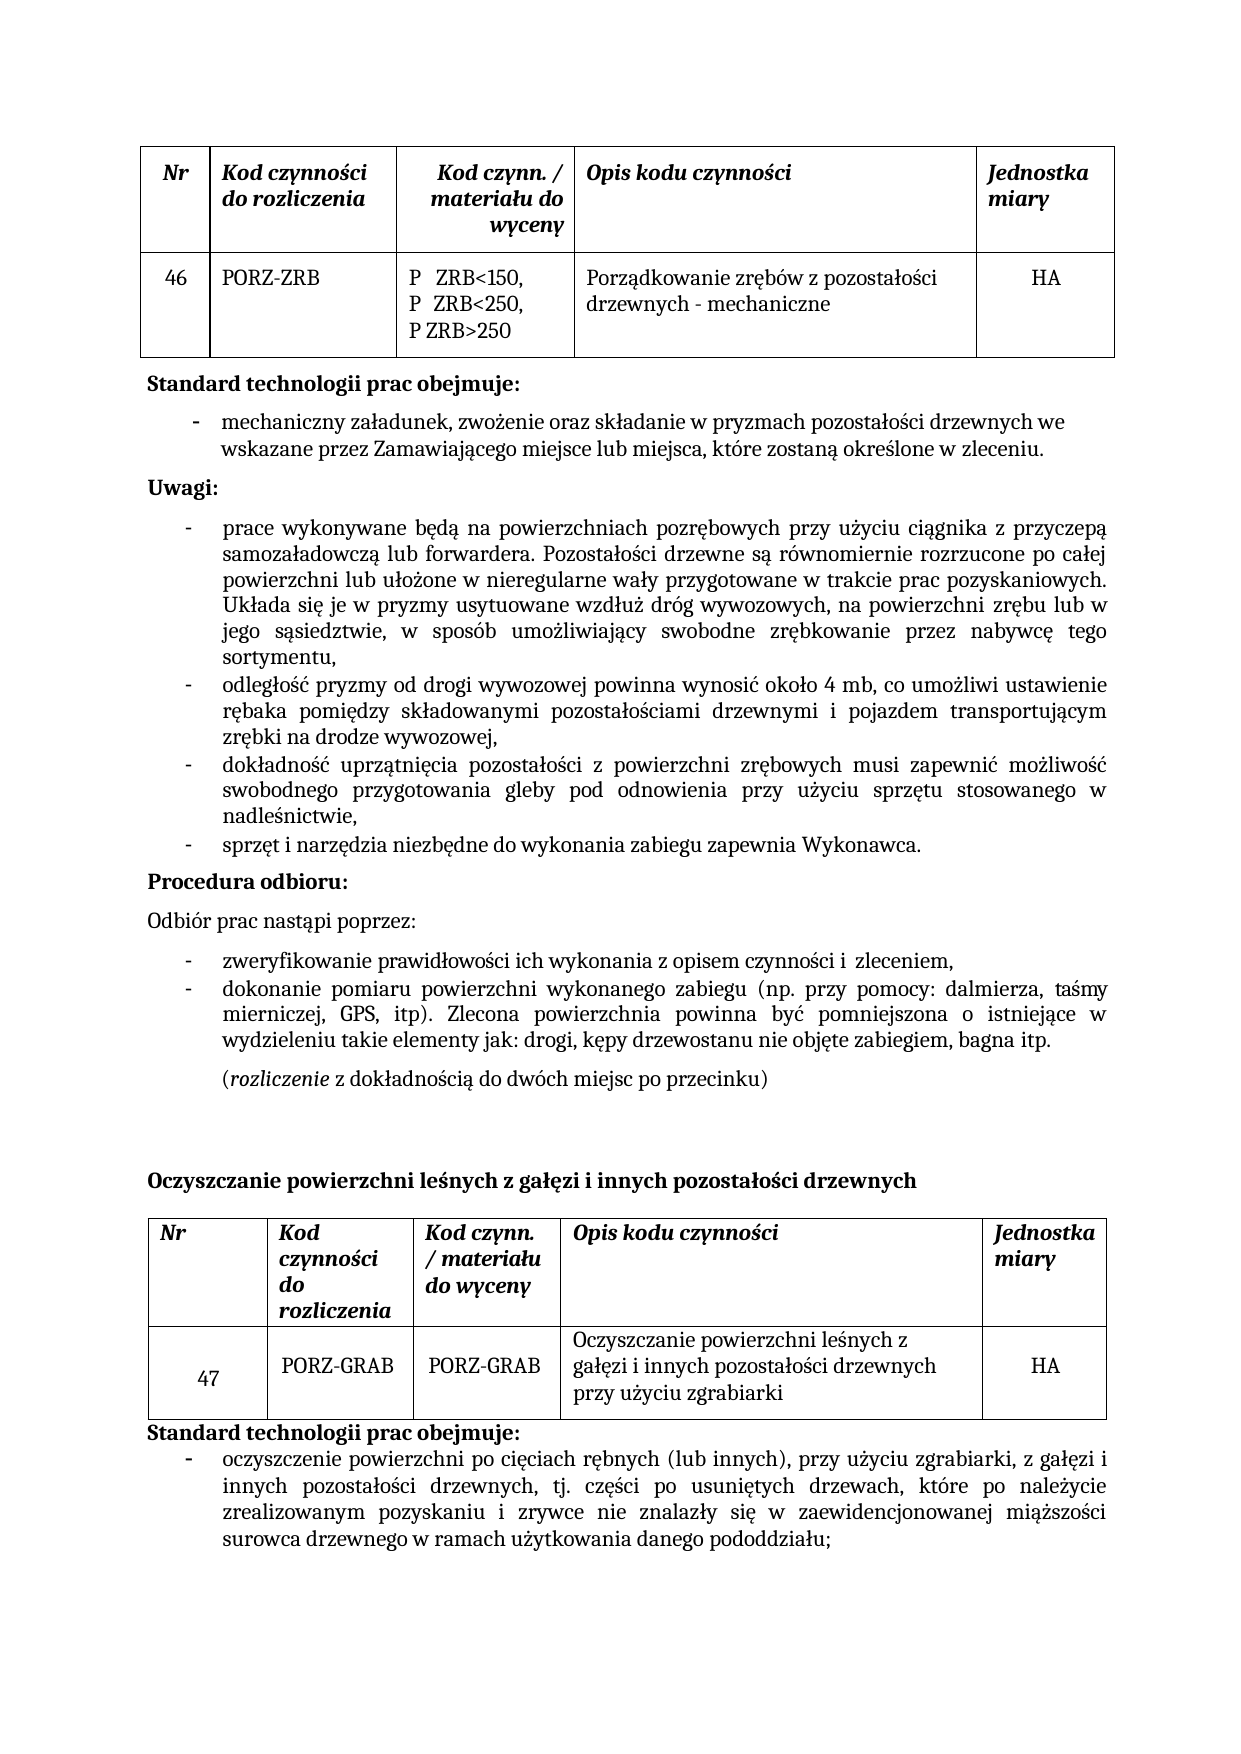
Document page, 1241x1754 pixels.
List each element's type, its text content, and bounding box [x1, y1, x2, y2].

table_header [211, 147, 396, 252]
list dokonanie pomiaru powierzchni wykonanego zabiegu (np. przy pomocy: dalmierza, taśmy mierniczej, GPS, itp). Zlecona powierzchnia powinna być pomniejszona o istniejące w wydzieleniu takie elementy jak: drogi, kępy drzewostanu nie objęte zabiegiem, bagna itp. [185, 974, 1108, 1053]
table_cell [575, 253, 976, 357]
list dokładność uprzątnięcia pozostałości z powierzchni zrębowych musi zapewnić możliwość swobodnego przygotowania gleby pod odnowienia przy użyciu sprzętu stosowanego w nadleśnictwie, [185, 750, 1108, 829]
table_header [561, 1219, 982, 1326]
subtitle Oczyszczanie powierzchni leśnych z gałęzi i innych pozostałości drzewnych [147, 1167, 1192, 1194]
list mechaniczny załadunek, zwożenie oraz składanie w pryzmach pozostałości drzewnych we wskazane przez Zamawiającego miejsce lub miejsca, które zostaną określone w zleceniu. [192, 409, 1108, 462]
list odległość pryzmy od drogi wywozowej powinna wynosić około 4 mb, co umożliwi ustawienie rębaka pomiędzy składowanymi pozostałościami drzewnymi i pojazdem transportującym zrębki na drodze wywozowej, [185, 671, 1108, 750]
list prace wykonywane będą na powierzchniach pozrębowych przy użyciu ciągnika z przyczepą samozaładowczą lub forwardera. Pozostałości drzewne są równomiernie rozrzucone po całej powierzchni lub ułożone w nieregularne wały przygotowane w trakcie prac pozyskaniowych. Układa się je w pryzmy usytuowane wzdłuż dróg wywozowych, na powierzchni zrębu lub w jego sąsiedztwie, w sposób umożliwiający swobodne zrębkowanie przez nabywcę tego sortymentu, [185, 514, 1108, 670]
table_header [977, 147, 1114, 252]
text (rozliczenie z dokładnością do dwóch miejsc po przecinku) [221, 1066, 1192, 1092]
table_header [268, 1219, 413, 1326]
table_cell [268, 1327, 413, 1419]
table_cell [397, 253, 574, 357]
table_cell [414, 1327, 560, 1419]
list oczyszczenie powierzchni po cięciach rębnych (lub innych), przy użyciu zgrabiarki, z gałęzi i innych pozostałości drzewnych, tj. części po usuniętych drzewach, które po należycie zrealizowanym pozyskaniu i zrywce nie znalazły się w zaewidencjonowanej miąższości surowca drzewnego w ramach użytkowania danego pododdziału; [185, 1446, 1108, 1552]
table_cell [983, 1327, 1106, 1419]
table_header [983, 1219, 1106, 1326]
list sprzęt i narzędzia niezbędne do wykonania zabiegu zapewnia Wykonawca. [185, 830, 1192, 858]
subtitle Uwagi: [147, 474, 1192, 501]
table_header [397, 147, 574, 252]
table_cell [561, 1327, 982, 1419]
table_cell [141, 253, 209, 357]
text Odbiór prac nastąpi poprzez: [147, 908, 1192, 934]
subtitle Procedura odbioru: [147, 869, 1192, 895]
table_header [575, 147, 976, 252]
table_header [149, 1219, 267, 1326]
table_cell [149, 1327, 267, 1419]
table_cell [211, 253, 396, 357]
text Standard technologii prac obejmuje: [147, 1420, 1192, 1446]
list zweryfikowanie prawidłowości ich wykonania z opisem czynności i zleceniem, [185, 947, 1192, 974]
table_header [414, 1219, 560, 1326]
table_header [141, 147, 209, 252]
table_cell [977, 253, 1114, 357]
subtitle Standard technologii prac obejmuje: [147, 370, 1192, 397]
